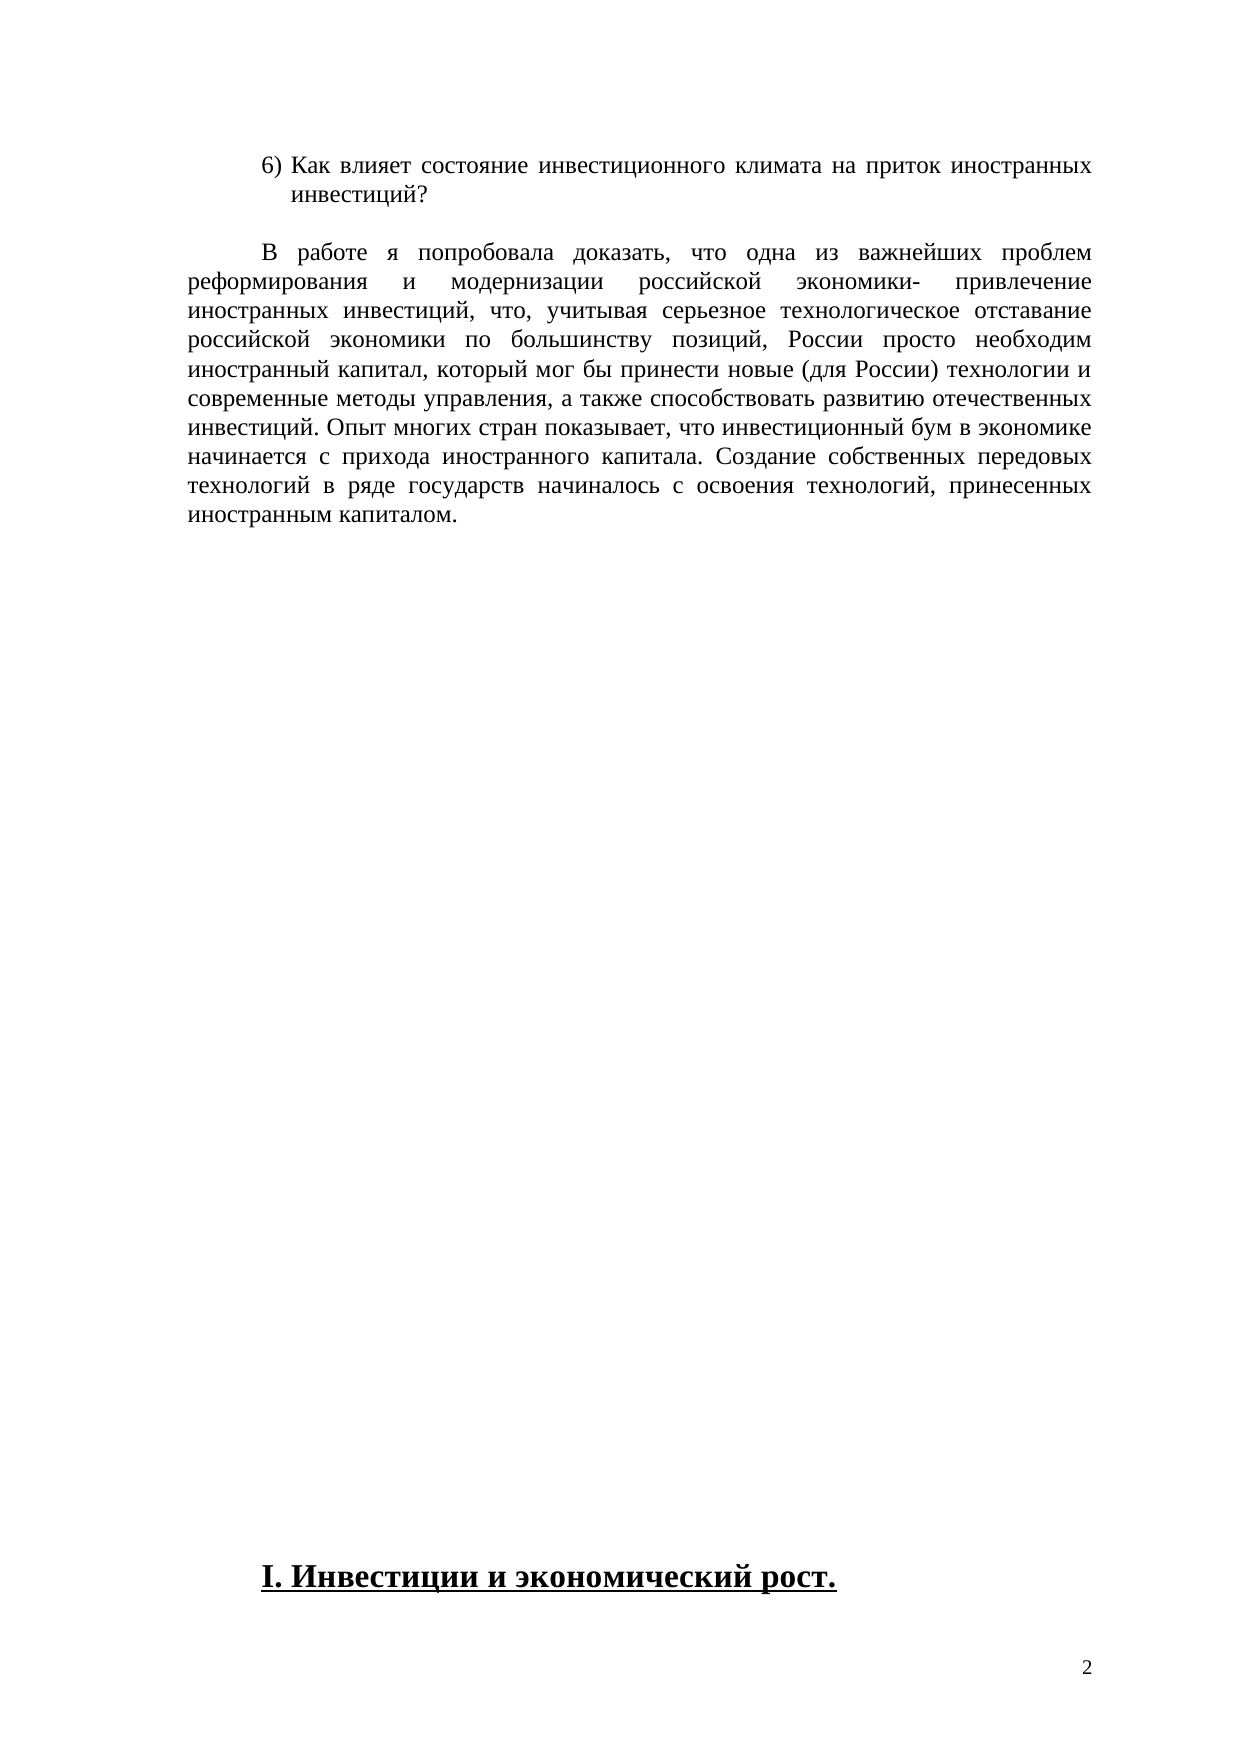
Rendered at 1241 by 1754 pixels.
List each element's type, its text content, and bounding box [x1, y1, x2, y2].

text В работе я попробовала доказать, что одна из важнейших проблем реформирования и модернизации российской экономики- привлечение иностранных инвестиций, что, учитывая серьезное технологическое отставание российской экономики по большинству позиций, России просто необходим иностранный капитал, который мог бы принести новые (для России) технологии и современные методы управления, а также способствовать развитию отечественных инвестиций. Опыт многих стран показывает, что инвестиционный бум в экономике начинается с прихода иностранного капитала. Создание собственных передовых технологий в ряде государств начиналось с освоения технологий, принесенных иностранным капиталом. [187, 237, 1092, 528]
text I. Инвестиции и экономический рост. [187, 1556, 1092, 1595]
list Как влияет состояние инвестиционного климата на приток иностранных инвестиций? [261, 150, 1092, 208]
